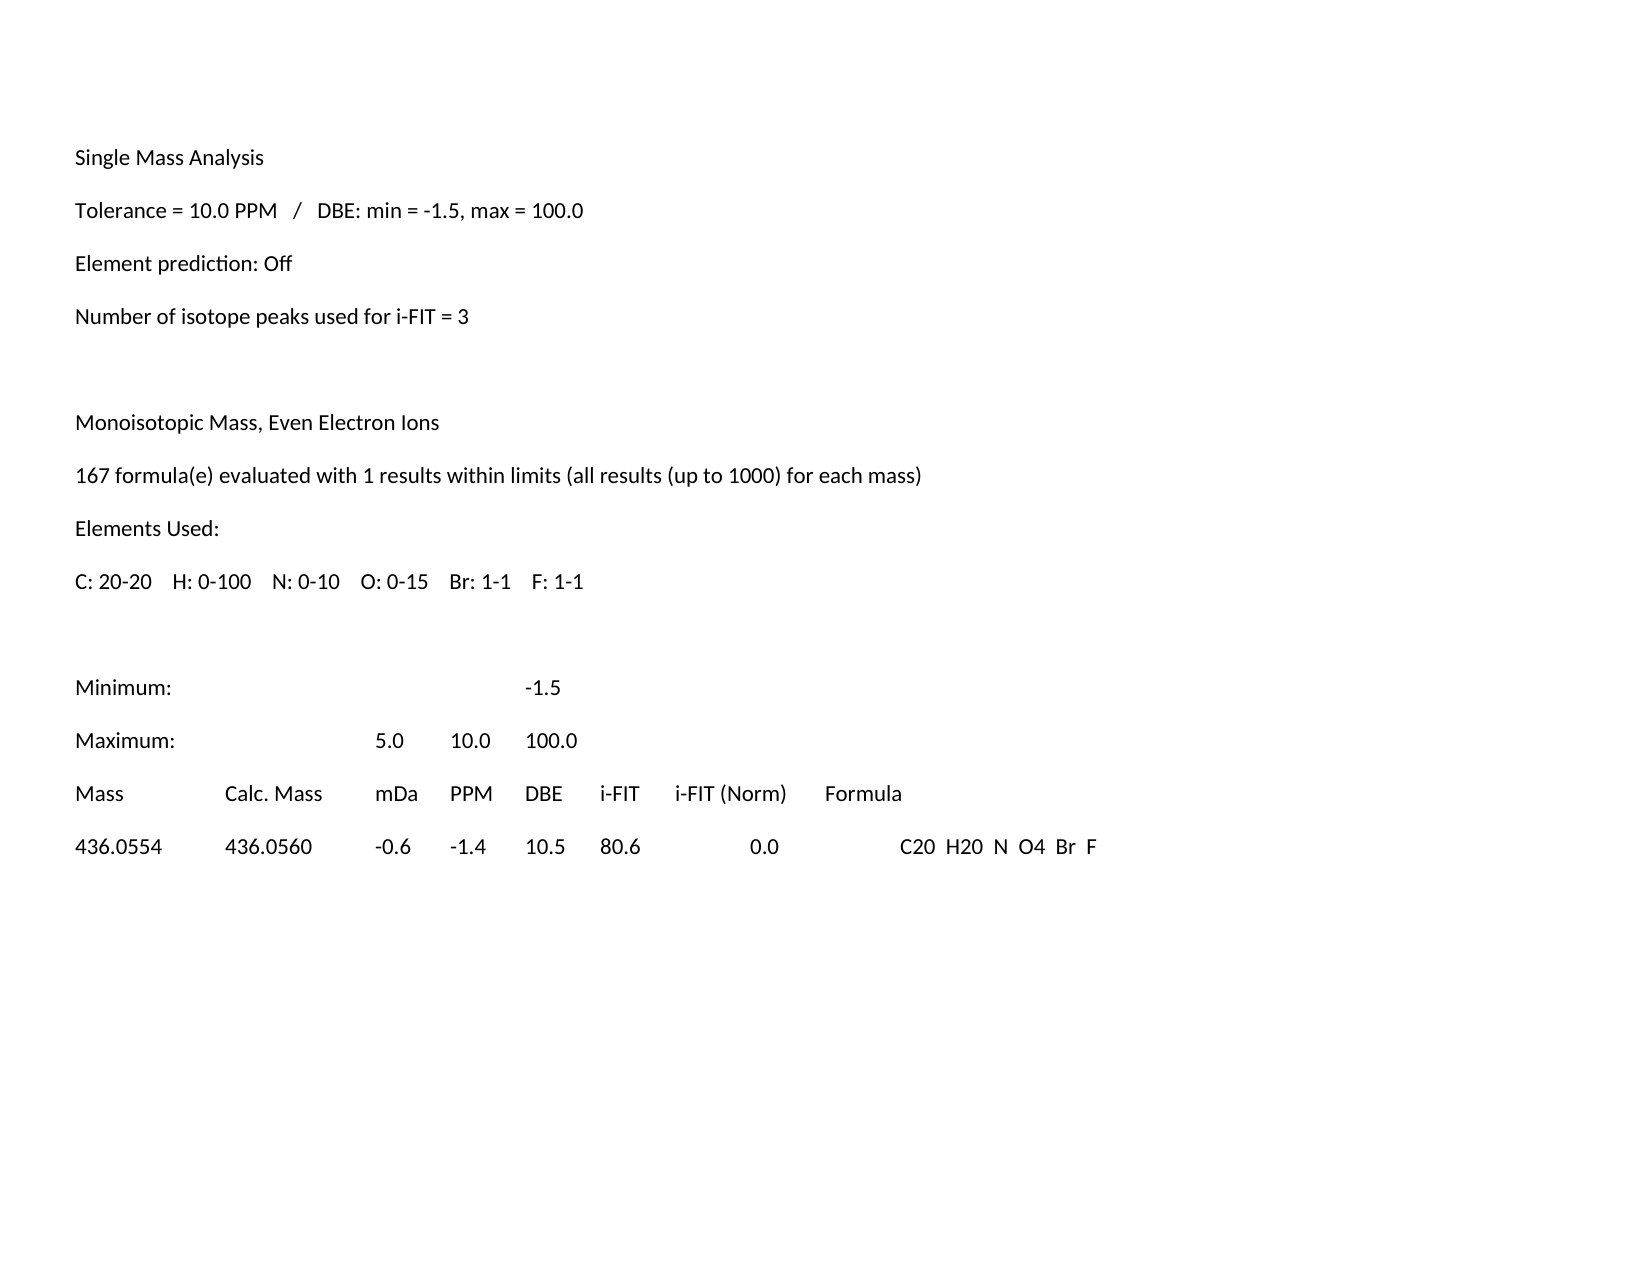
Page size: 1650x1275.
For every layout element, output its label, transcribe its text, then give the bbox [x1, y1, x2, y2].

text Element prediction: Off [75, 249, 1563, 277]
text Minimum: -1.5 [75, 673, 1563, 701]
text Monoisotopic Mass, Even Electron Ions [75, 408, 1563, 436]
text Mass Calc. Mass mDa PPM DBE i-FIT i-FIT (Norm) Formula [75, 779, 1563, 807]
text 167 formula(e) evaluated with 1 results within limits (all results (up to 1000) for each mass) [75, 461, 1563, 489]
text Maximum: 5.0 10.0 100.0 [75, 726, 1563, 754]
text Number of isotope peaks used for i-FIT = 3 [75, 302, 1563, 330]
text C: 20-20 H: 0-100 N: 0-10 O: 0-15 Br: 1-1 F: 1-1 [75, 567, 1563, 595]
text Tolerance = 10.0 PPM / DBE: min = -1.5, max = 100.0 [75, 196, 1563, 224]
text Elements Used: [75, 514, 1563, 542]
text 436.0554 436.0560 -0.6 -1.4 10.5 80.6 0.0 C20 H20 N O4 Br F [75, 832, 1563, 860]
text Single Mass Analysis [75, 143, 1563, 171]
